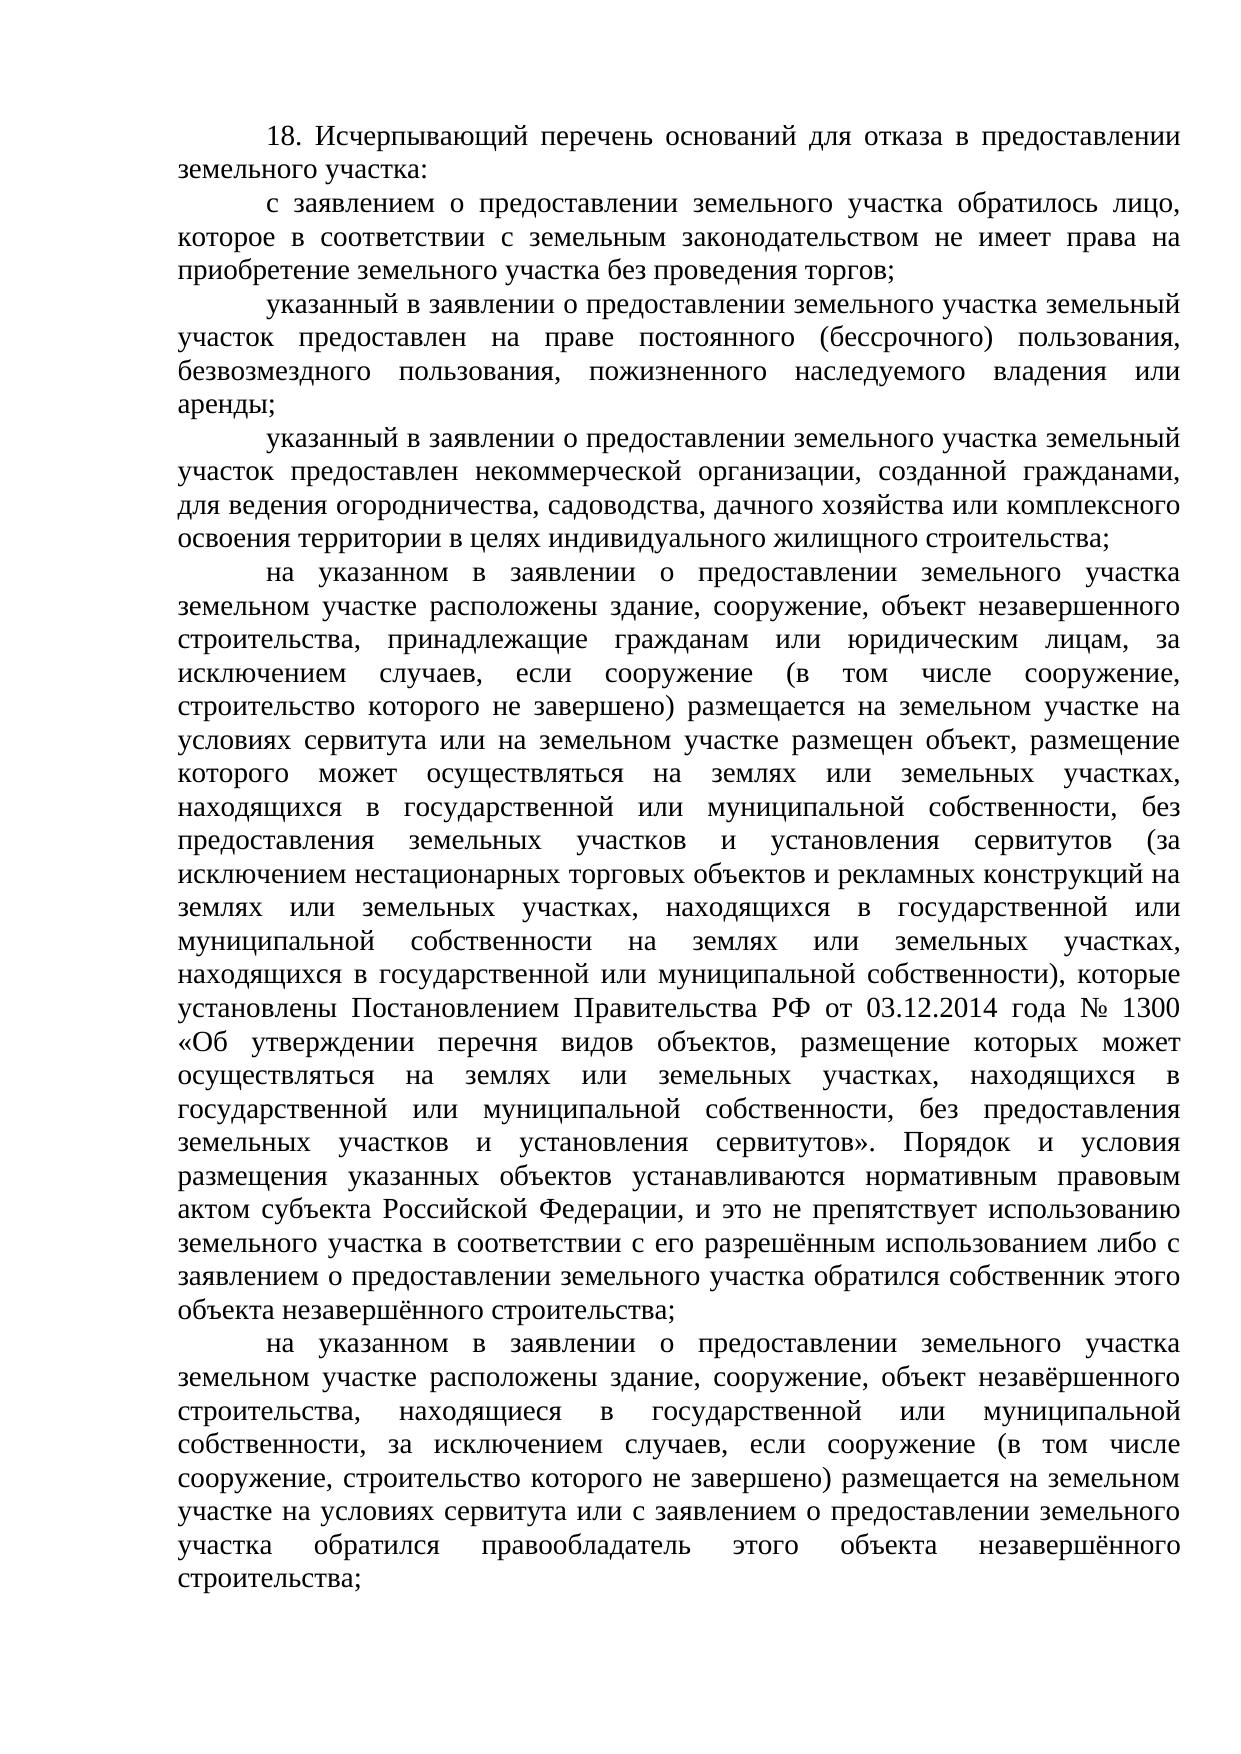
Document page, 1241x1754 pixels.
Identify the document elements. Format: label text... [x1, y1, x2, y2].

text с заявлением о предоставлении земельного участка обратилось лицо, которое в соответствии с земельным законодательством не имеет права на приобретение земельного участка без проведения торгов; [177, 185, 1181, 286]
text указанный в заявлении о предоставлении земельного участка земельный участок предоставлен некоммерческой организации, созданной гражданами, для ведения огородничества, садоводства, дачного хозяйства или комплексного освоения территории в целях индивидуального жилищного строительства; [177, 420, 1181, 554]
text указанный в заявлении о предоставлении земельного участка земельный участок предоставлен на праве постоянного (бессрочного) пользования, безвозмездного пользования, пожизненного наследуемого владения или аренды; [177, 286, 1181, 420]
text на указанном в заявлении о предоставлении земельного участка земельном участке расположены здание, сооружение, объект незавершенного строительства, принадлежащие гражданам или юридическим лицам, за исключением случаев, если сооружение (в том числе сооружение, строительство которого не завершено) размещается на земельном участке на условиях сервитута или на земельном участке размещен объект, размещение которого может осуществляться на землях или земельных участках, находящихся в государственной или муниципальной собственности, без предоставления земельных участков и установления сервитутов (за исключением нестационарных торговых объектов и рекламных конструкций на землях или земельных участках, находящихся в государственной или муниципальной собственности на землях или земельных участках, находящихся в государственной или муниципальной собственности), которые установлены Постановлением Правительства РФ от 03.12.2014 года № 1300 «Об утверждении перечня видов объектов, размещение которых может осуществляться на землях или земельных участках, находящихся в государственной или муниципальной собственности, без предоставления земельных участков и установления сервитутов». Порядок и условия размещения указанных объектов устанавливаются нормативным правовым актом субъекта Российской Федерации, и это не препятствует использованию земельного участка в соответствии с его разрешённым использованием либо с заявлением о предоставлении земельного участка обратился собственник этого объекта незавершённого строительства; [177, 554, 1181, 1326]
text на указанном в заявлении о предоставлении земельного участка земельном участке расположены здание, сооружение, объект незавёршенного строительства, находящиеся в государственной или муниципальной собственности, за исключением случаев, если сооружение (в том числе сооружение, строительство которого не завершено) размещается на земельном участке на условиях сервитута или с заявлением о предоставлении земельного участка обратился правообладатель этого объекта незавершённого строительства; [177, 1326, 1181, 1594]
text 18. Исчерпывающий перечень оснований для отказа в предоставлении земельного участка: [177, 118, 1181, 185]
